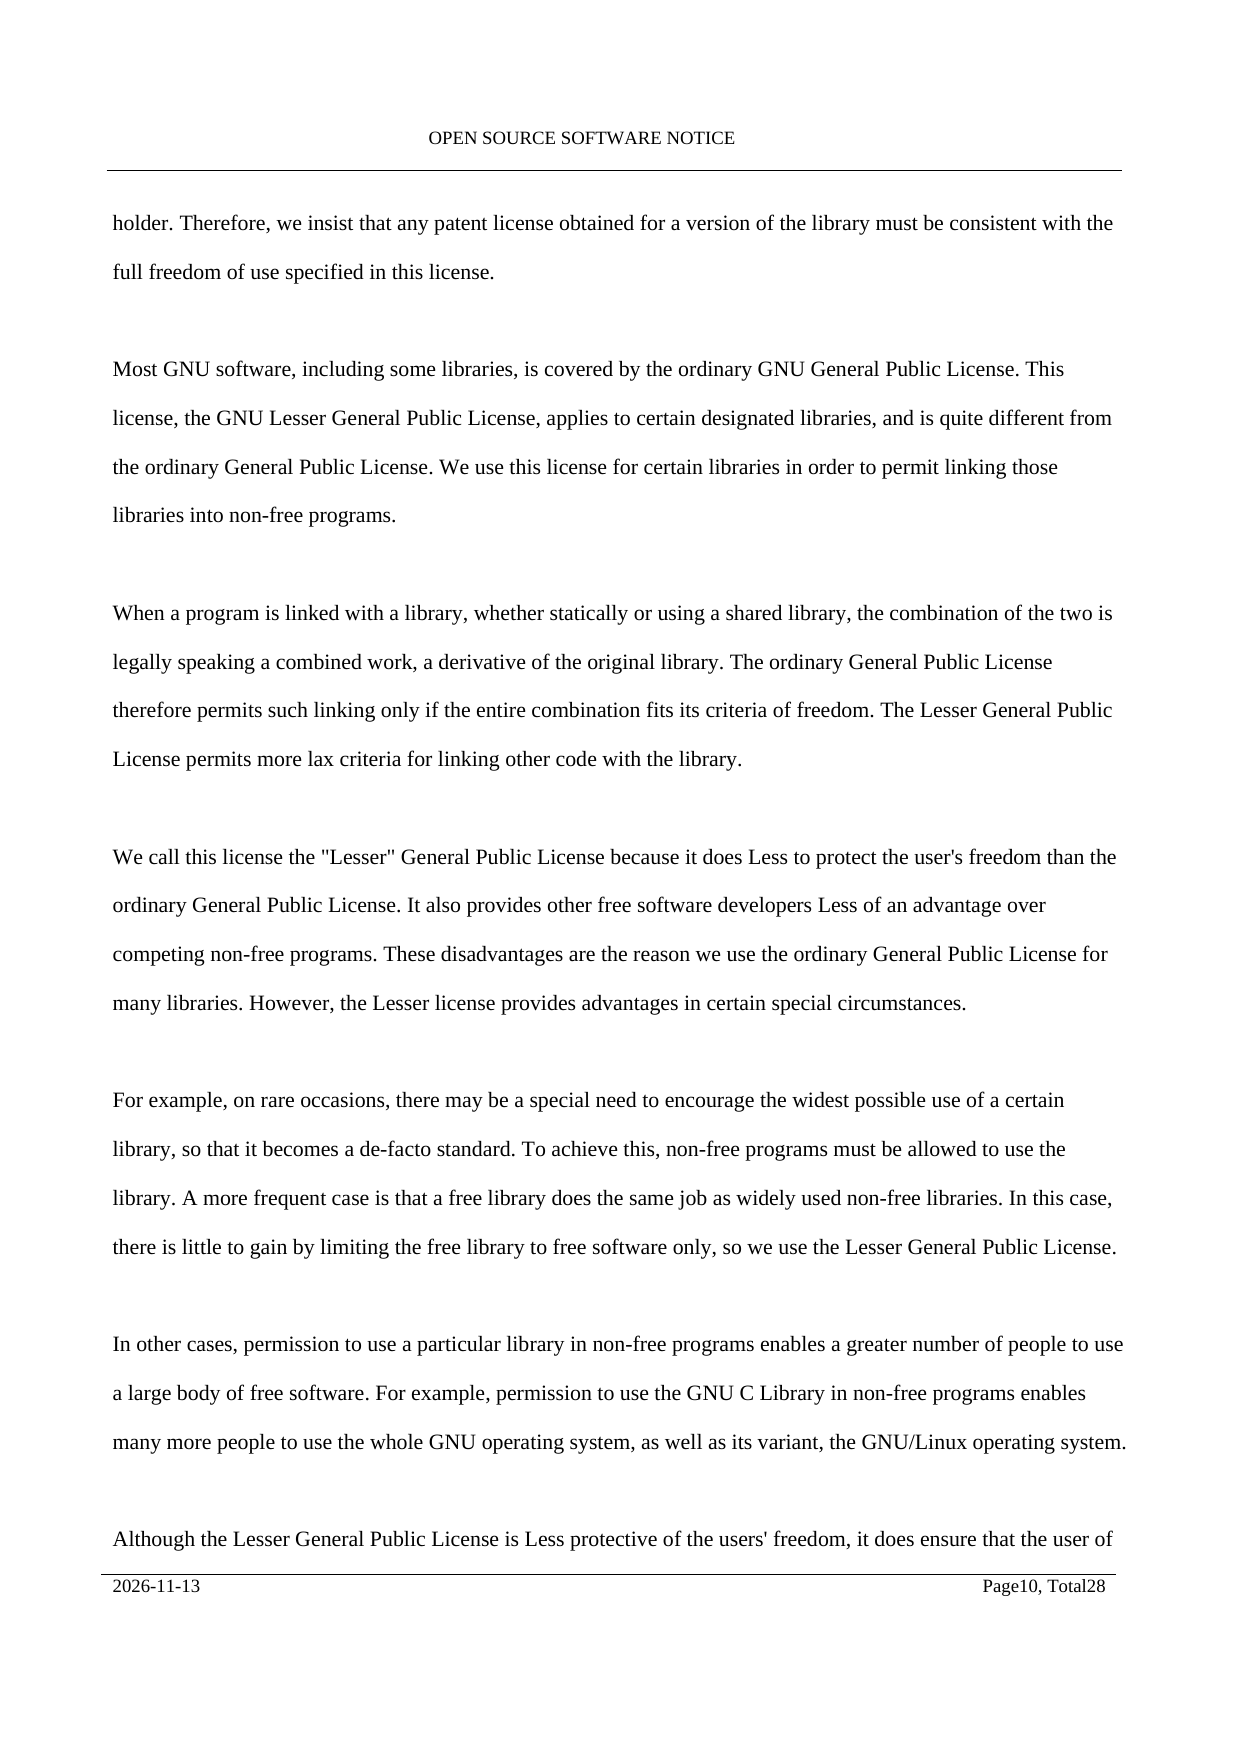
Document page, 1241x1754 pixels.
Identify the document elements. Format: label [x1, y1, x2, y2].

text [112, 206, 1128, 1555]
